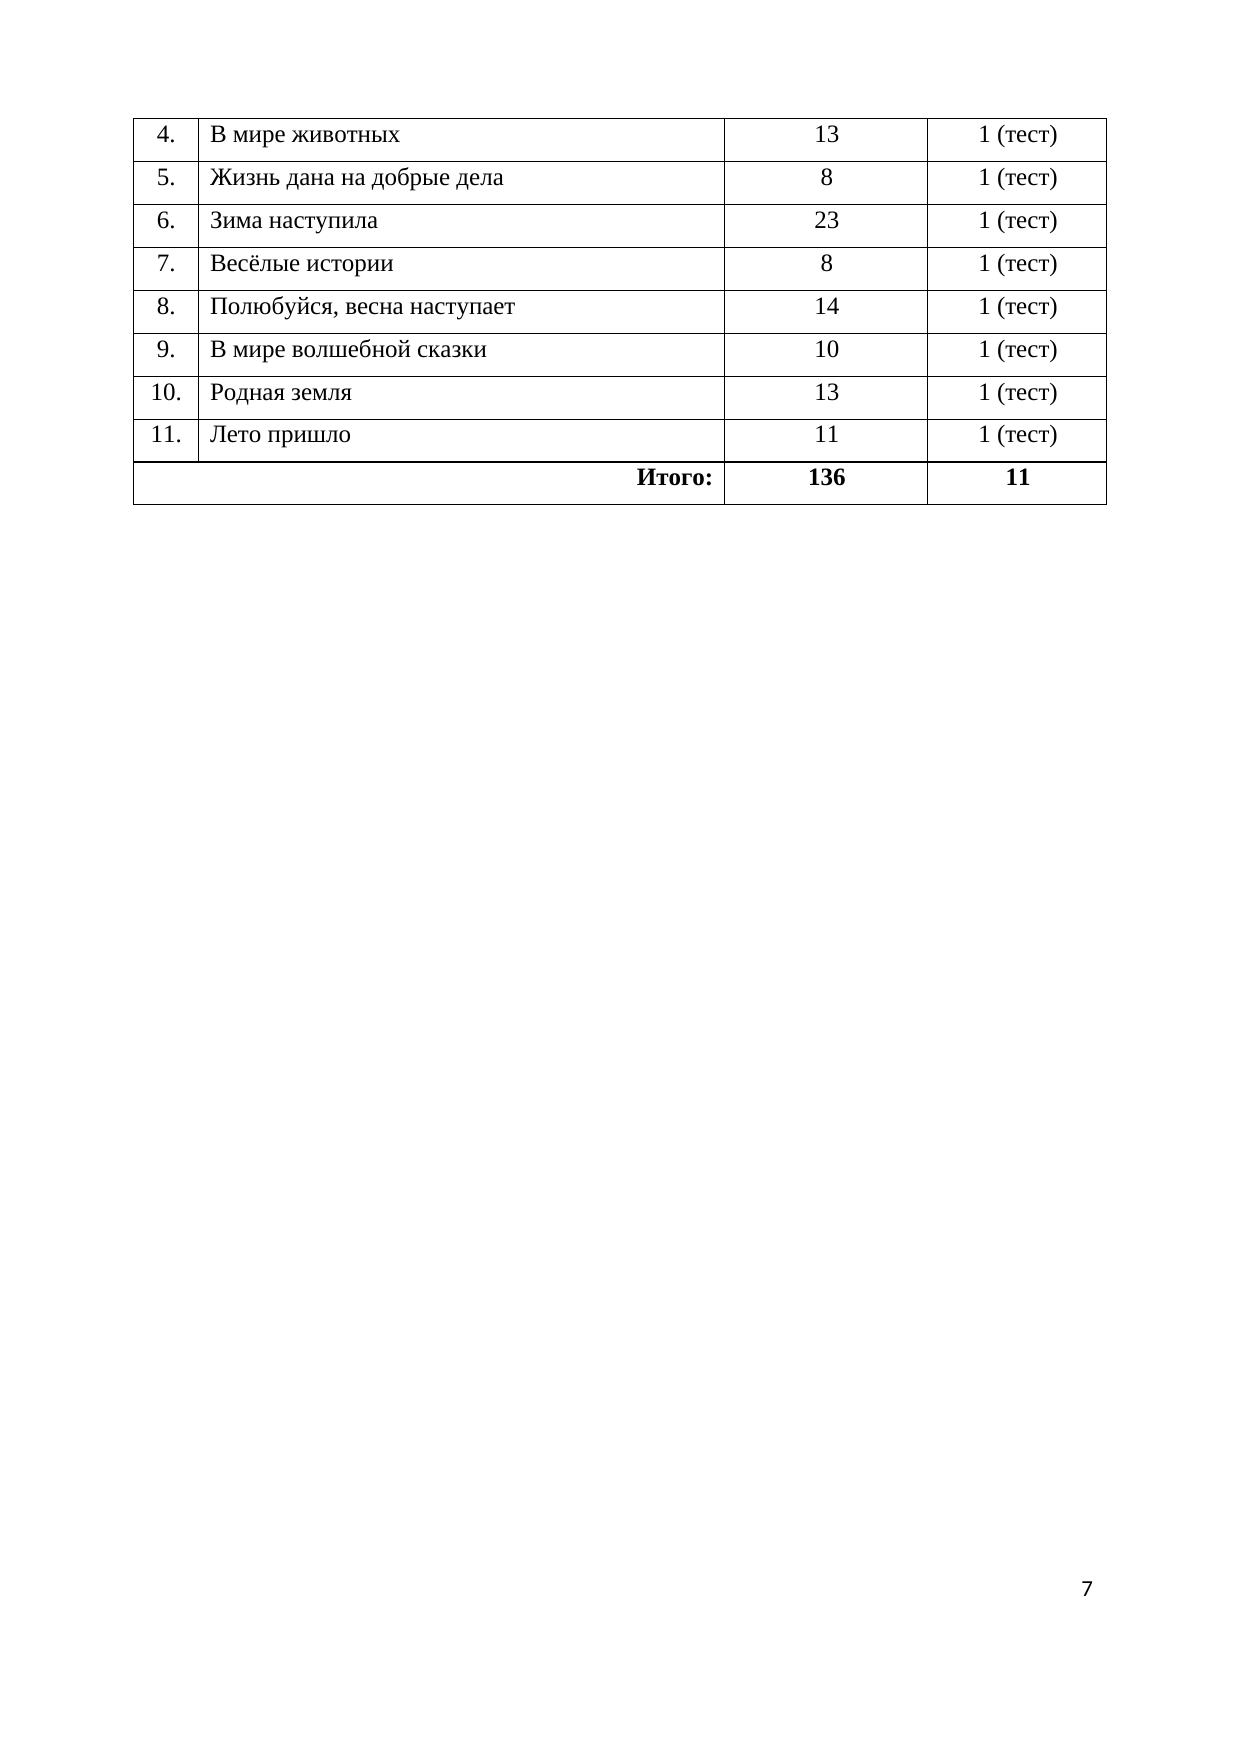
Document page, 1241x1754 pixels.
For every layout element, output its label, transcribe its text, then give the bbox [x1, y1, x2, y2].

table_cell 11. [134, 420, 198, 461]
table_cell Весёлые истории [199, 248, 724, 290]
table_cell 11 [725, 420, 927, 461]
table_cell Жизнь дана на добрые дела [199, 162, 724, 204]
table_cell 10. [134, 377, 198, 418]
table_cell 13 [725, 377, 927, 418]
table_cell 23 [725, 205, 927, 247]
table_cell 11 [928, 463, 1106, 504]
table_cell 1 (тест) [928, 119, 1106, 161]
table_cell 4. [134, 119, 198, 161]
table_cell Итого: [134, 463, 724, 504]
table_cell 8 [725, 162, 927, 204]
table_cell 13 [725, 119, 927, 161]
table_cell 1 (тест) [928, 248, 1106, 290]
table_cell 1 (тест) [928, 205, 1106, 247]
table_cell 1 (тест) [928, 420, 1106, 461]
table_cell 14 [725, 291, 927, 333]
table_cell Зима наступила [199, 205, 724, 247]
table_cell 7. [134, 248, 198, 290]
table_cell 136 [725, 463, 927, 504]
table_cell В мире животных [199, 119, 724, 161]
table_cell Полюбуйся, весна наступает [199, 291, 724, 333]
table_cell Родная земля [199, 377, 724, 418]
table_cell Лето пришло [199, 420, 724, 461]
table_cell 1 (тест) [928, 334, 1106, 376]
table_cell 1 (тест) [928, 377, 1106, 418]
table_cell В мире волшебной сказки [199, 334, 724, 376]
table_cell 6. [134, 205, 198, 247]
table_cell 9. [134, 334, 198, 376]
table_cell 5. [134, 162, 198, 204]
table_cell 10 [725, 334, 927, 376]
table_cell 8. [134, 291, 198, 333]
table_cell 1 (тест) [928, 162, 1106, 204]
table_cell 1 (тест) [928, 291, 1106, 333]
table_cell 8 [725, 248, 927, 290]
